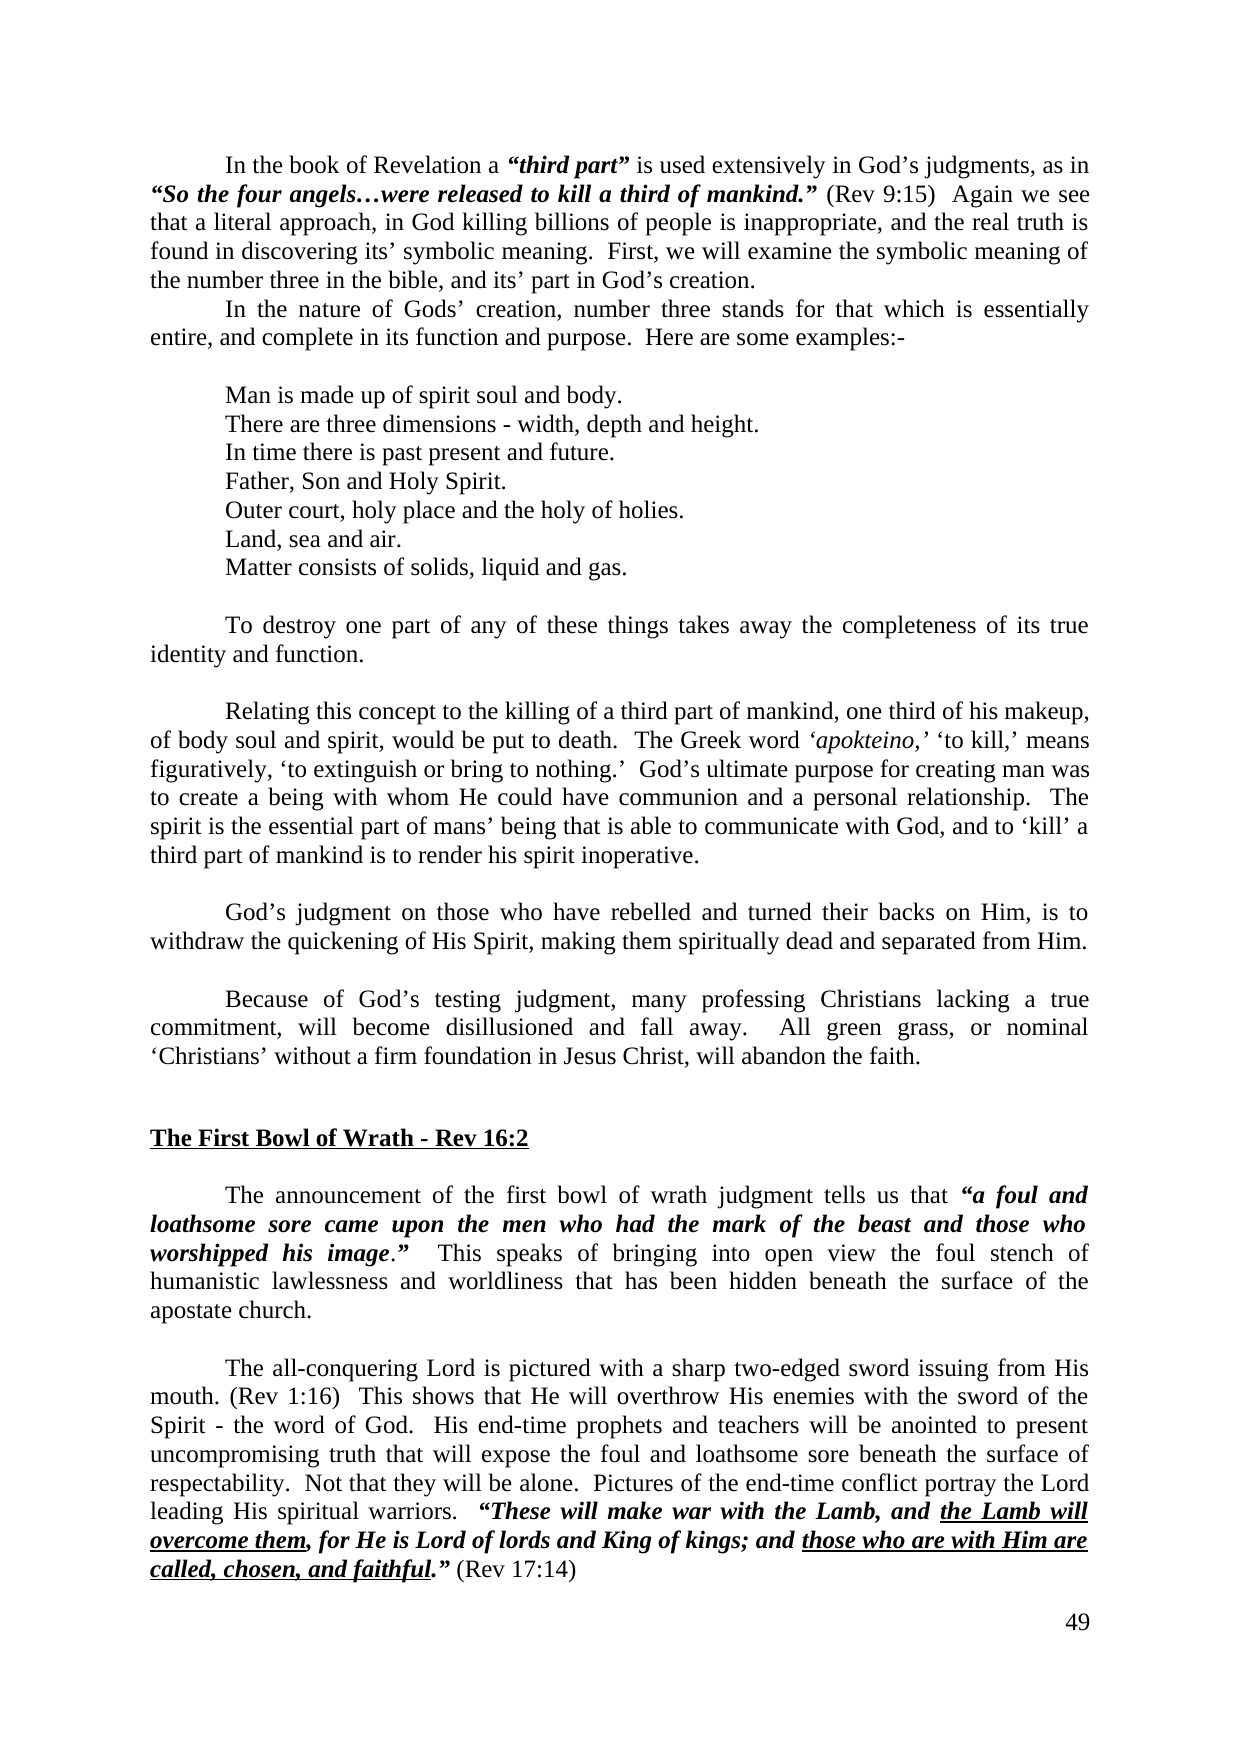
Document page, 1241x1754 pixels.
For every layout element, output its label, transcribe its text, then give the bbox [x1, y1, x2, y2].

text Outer court, holy place and the holy of holies. [150, 495, 1090, 524]
text The First Bowl of Wrath - Rev 16:2 [150, 1123, 1090, 1151]
text Man is made up of spirit soul and body. [150, 380, 1090, 409]
text The announcement of the first bowl of wrath judgment tells us that “a foul and loathsome sore came upon the men who had the mark of the beast and those who worshipped his image.” This speaks of bringing into open view the foul stench of humanistic lawlessness and worldliness that has been hidden beneath the surface of the apostate church. [150, 1180, 1090, 1324]
text In the book of Revelation a “third part” is used extensively in God’s judgments, as in “So the four angels…were released to kill a third of mankind.” (Rev 9:15) Again we see that a literal approach, in God killing billions of people is inappropriate, and the real truth is found in discovering its’ symbolic meaning. First, we will examine the symbolic meaning of the number three in the bible, and its’ part in God’s creation. [150, 150, 1090, 294]
text Relating this concept to the killing of a third part of mankind, one third of his makeup, of body soul and spirit, would be put to death. The Greek word ‘apokteino,’ ‘to kill,’ means figuratively, ‘to extinguish or bring to nothing.’ God’s ultimate purpose for creating man was to create a being with whom He could have communion and a personal relationship. The spirit is the essential part of mans’ being that is able to communicate with God, and to ‘kill’ a third part of mankind is to render his spirit inoperative. [150, 696, 1090, 869]
text To destroy one part of any of these things takes away the completeness of its true identity and function. [150, 610, 1090, 667]
text In the nature of Gods’ creation, number three stands for that which is essentially entire, and complete in its function and purpose. Here are some examples:- [150, 294, 1090, 351]
text Father, Son and Holy Spirit. [150, 466, 1090, 495]
text In time there is past present and future. [150, 437, 1090, 466]
text God’s judgment on those who have rebelled and turned their backs on Him, is to withdraw the quickening of His Spirit, making them spiritually dead and separated from Him. [150, 897, 1090, 955]
text The all-conquering Lord is pictured with a sharp two-edged sword issuing from His mouth. (Rev 1:16) This shows that He will overthrow His enemies with the sword of the Spirit - the word of God. His end-time prophets and teachers will be anointed to present uncompromising truth that will expose the foul and loathsome sore beneath the surface of respectability. Not that they will be alone. Pictures of the end-time conflict portray the Lord leading His spiritual warriors. “These will make war with the Lamb, and the Lamb will overcome them, for He is Lord of lords and King of kings; and those who are with Him are called, chosen, and faithful.” (Rev 17:14) [150, 1353, 1090, 1583]
text There are three dimensions - width, depth and height. [150, 409, 1090, 437]
text Matter consists of solids, liquid and gas. [150, 552, 1090, 581]
text Because of God’s testing judgment, many professing Christians lacking a true commitment, will become disillusioned and fall away. All green grass, or nominal ‘Christians’ without a firm foundation in Jesus Christ, will abandon the faith. [150, 984, 1090, 1070]
text Land, sea and air. [150, 524, 1090, 552]
